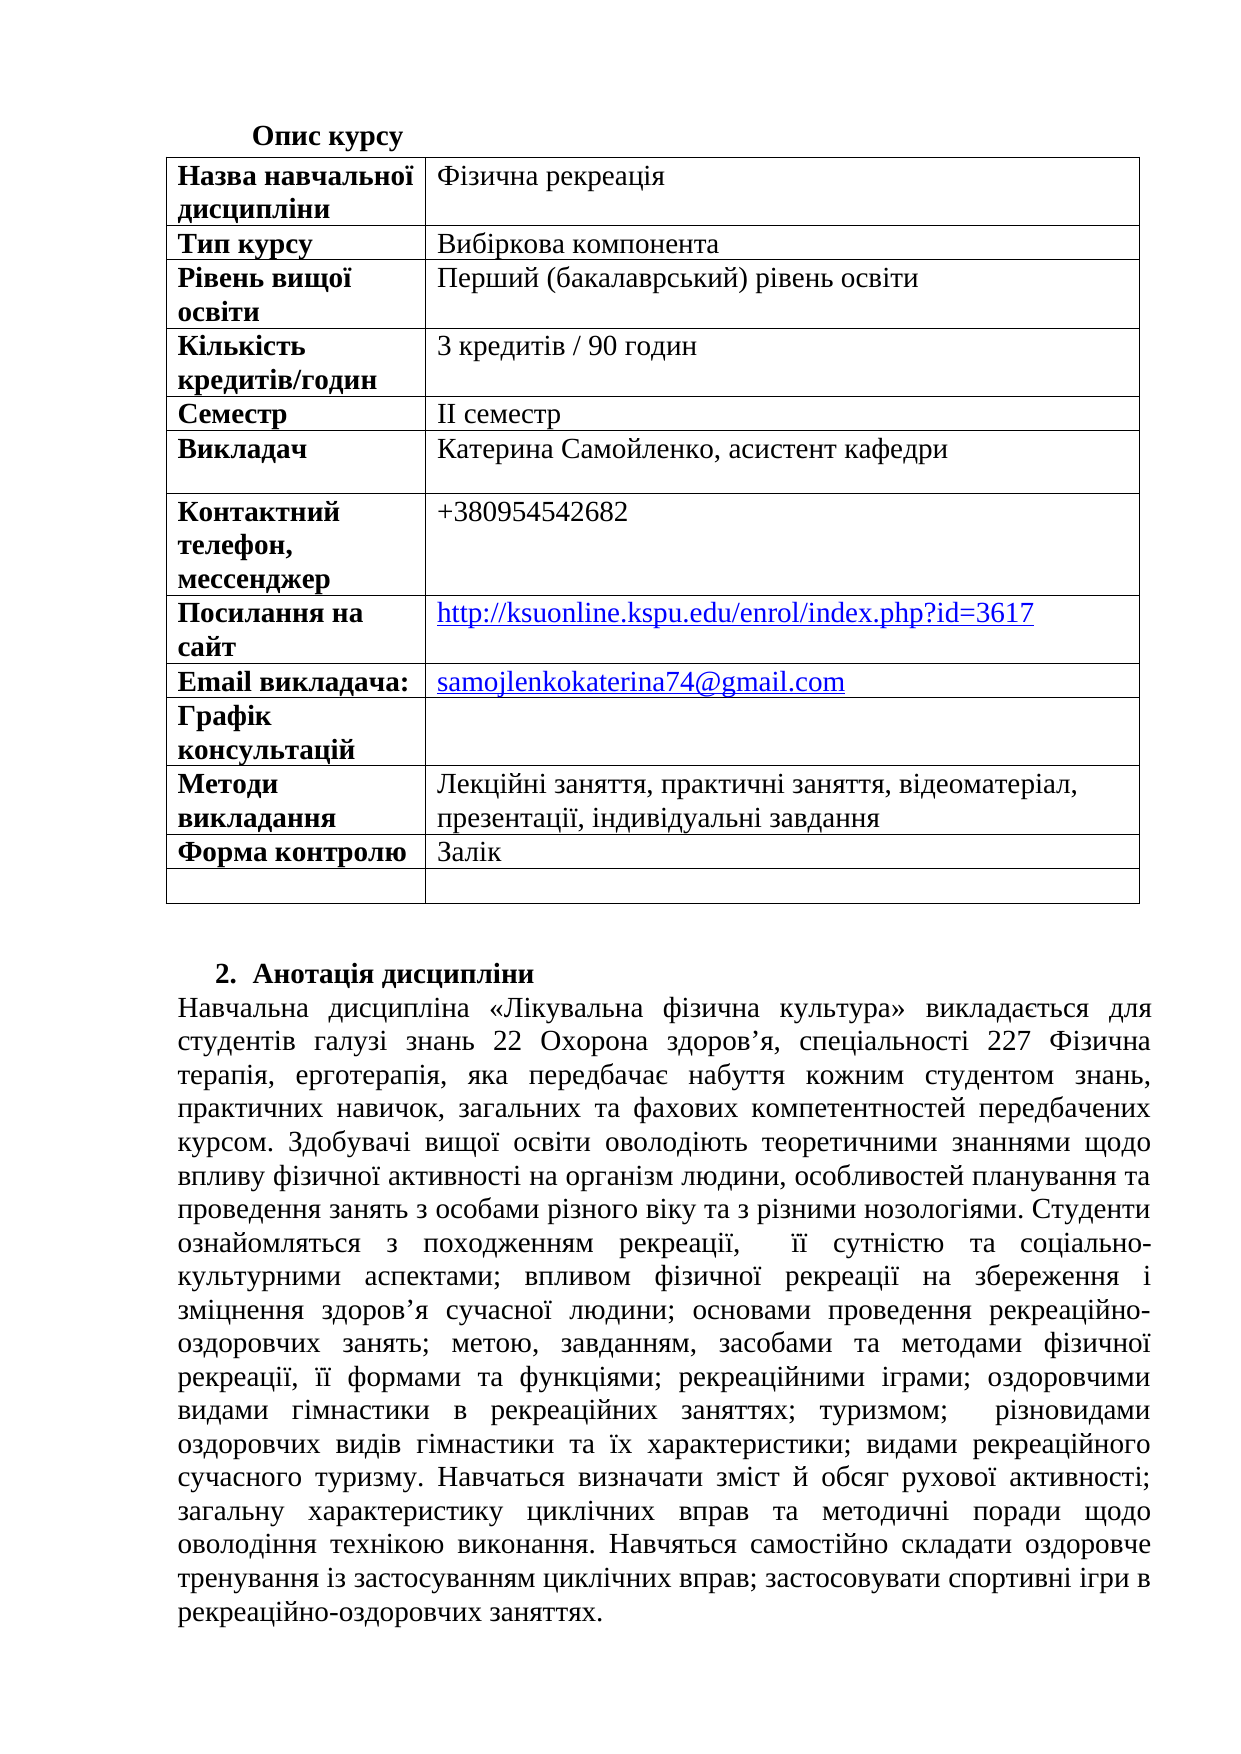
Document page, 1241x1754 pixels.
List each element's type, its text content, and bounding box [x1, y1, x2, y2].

table_cell [167, 869, 425, 903]
table_cell +380954542682 [426, 494, 1139, 594]
table_cell Контактний телефон, мессенджер [167, 494, 425, 594]
table_cell Залік [426, 835, 1139, 868]
table_cell ІІ семестр [426, 397, 1139, 430]
table_header Фізична рекреація [426, 158, 1139, 225]
table_cell Катерина Самойленко, асистент кафедри [426, 431, 1139, 493]
text Навчальна дисципліна «Лікувальна фізична культура» викладається для студентів галузі знань 22 Охорона здоров’я, спеціальності 227 Фізична терапія, ерготерапія, яка передбачає набуття кожним студентом знань, практичних навичок, загальних та фахових компетентностей передбачених курсом. Здобувачі вищої освіти оволодіють теоретичними знаннями щодо впливу фізичної активності на організм людини, особливостей планування та проведення занять з особами різного віку та з різними нозологіями. Студенти ознайомляться з походженням рекреації, її сутністю та соціально-культурними аспектами; впливом фізичної рекреації на збереження і зміцнення здоров’я сучасної людини; основами проведення рекреаційно-оздоровчих занять; метою, завданням, засобами та методами фізичної рекреації, її формами та функціями; рекреаційними іграми; оздоровчими видами гімнастики в рекреаційних заняттях; туризмом; різновидами оздоровчих видів гімнастики та їх характеристики; видами рекреаційного сучасного туризму. Навчаться визначати зміст й обсяг рухової активності; загальну характеристику циклічних вправ та методичні поради щодо оволодіння технікою виконання. Навчяться самостійно складати оздоровче тренування із застосуванням циклічних вправ; застосовувати спортивні ігри в рекреаційно-оздоровчих заняттях. [177, 990, 1152, 1627]
table_cell [426, 698, 1139, 765]
table_cell Рівень вищої освіти [167, 260, 425, 327]
list Опис курсу [214, 118, 1152, 152]
table_cell Вибіркова компонента [426, 226, 1139, 259]
table_cell Кількість кредитів/годин [167, 329, 425, 396]
table_header Назва навчальної дисципліни [167, 158, 425, 225]
table_cell Перший (бакалаврський) рівень освіти [426, 260, 1139, 327]
table_cell http://ksuonline.kspu.edu/enrol/index.php?id=3617 [426, 596, 1139, 663]
table_cell Email викладача: [167, 664, 425, 697]
table_cell Семестр [167, 397, 425, 430]
table_cell samojlenkokaterina74@gmail.com [426, 664, 1139, 697]
table_cell [426, 869, 1139, 903]
table_cell Посилання на сайт [167, 596, 425, 663]
table_cell Методи викладання [167, 766, 425, 833]
table_cell Лекційні заняття, практичні заняття, відеоматеріал, презентації, індивідуальні завдання [426, 766, 1139, 833]
table_cell Форма контролю [167, 835, 425, 868]
table_cell Графік консультацій [167, 698, 425, 765]
table_cell Викладач [167, 431, 425, 493]
list Анотація дисципліни [215, 956, 1152, 990]
table_cell Тип курсу [167, 226, 425, 259]
table_cell 3 кредитів / 90 годин [426, 329, 1139, 396]
